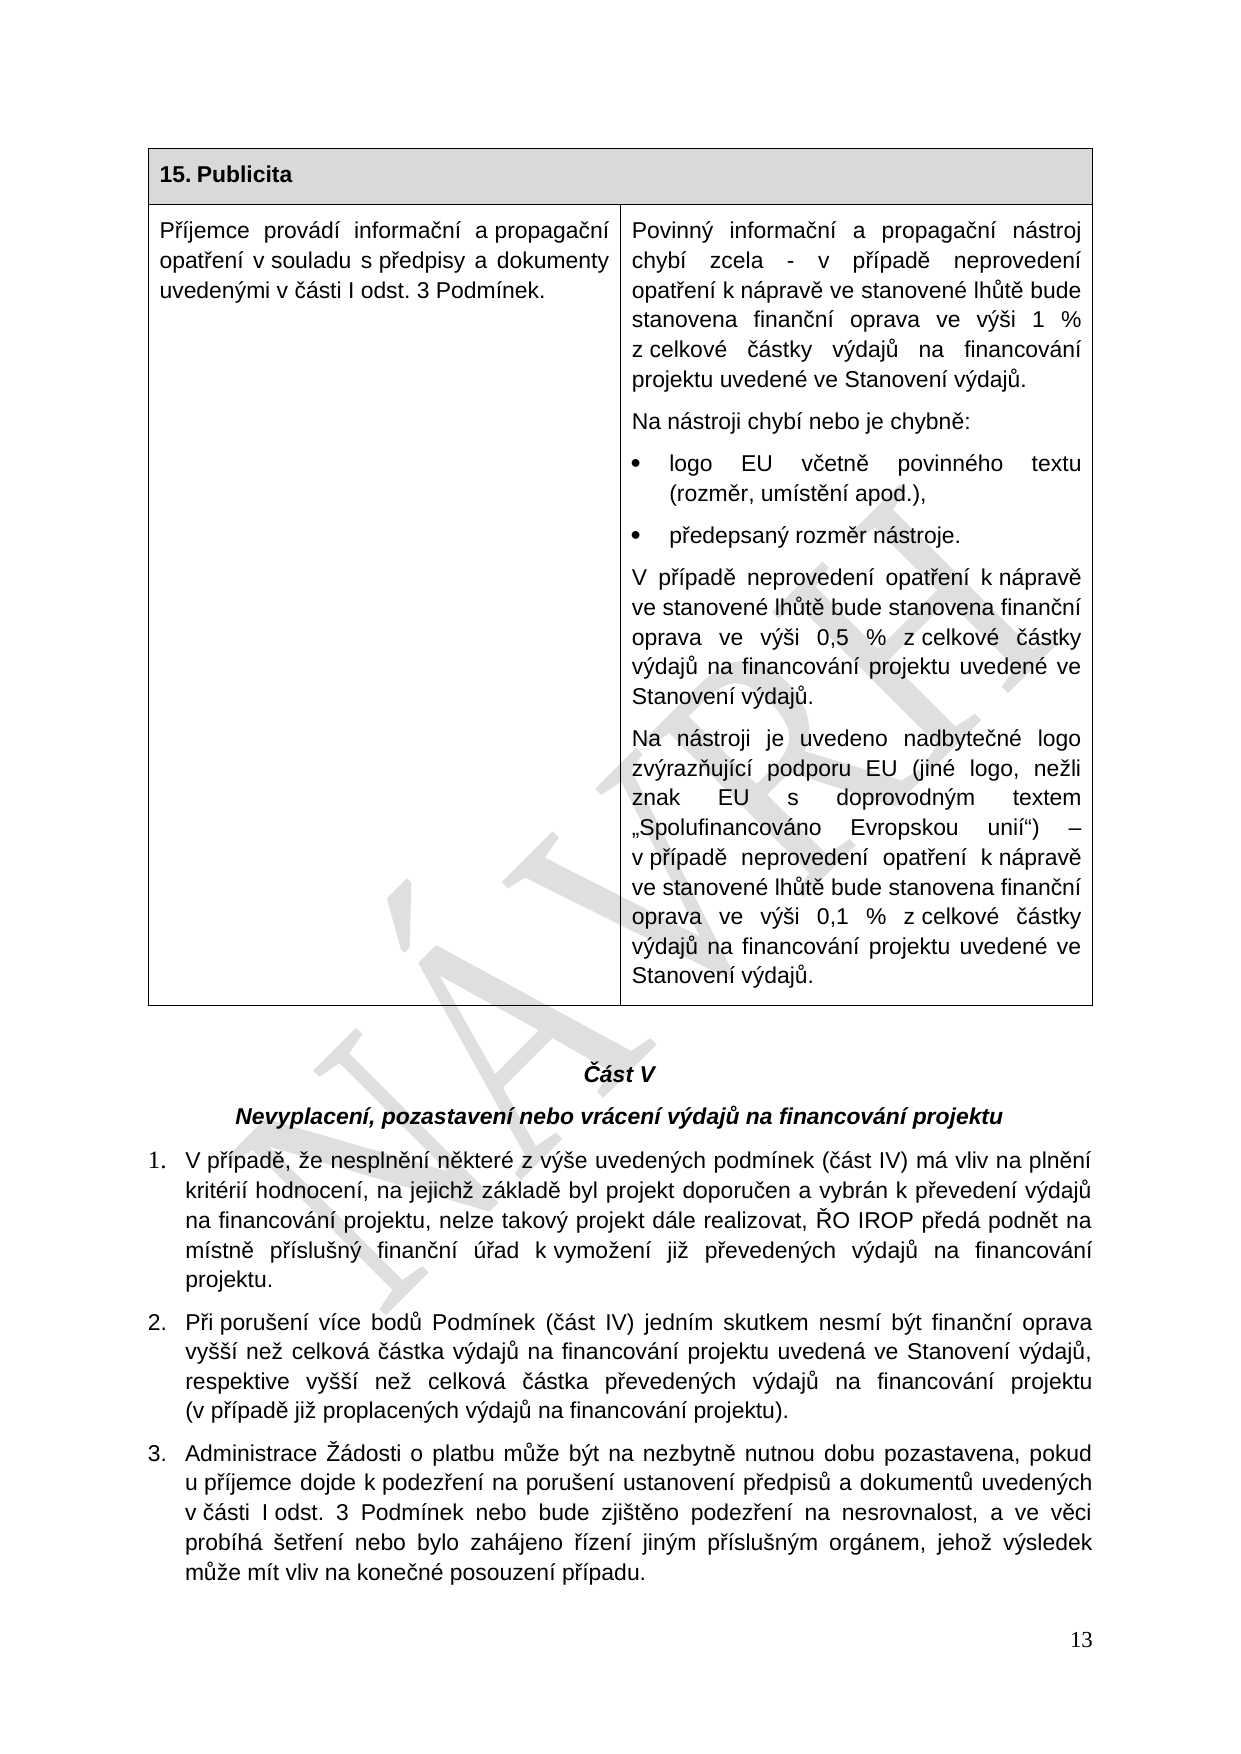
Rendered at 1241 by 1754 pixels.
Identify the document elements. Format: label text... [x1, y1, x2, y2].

subtitle Část V [148, 1061, 1093, 1087]
subtitle Nevyplacení, pozastavení nebo vrácení výdajů na financování projektu [148, 1103, 1093, 1129]
table_cell Příjemce provádí informační a propagační opatření v souladu s předpisy a dokumenty uvedenými v části I odst. 3 Podmínek. [149, 205, 620, 1005]
list Administrace Žádosti o platbu může být na nezbytně nutnou dobu pozastavena, pokud u příjemce dojde k podezření na porušení ustanovení předpisů a dokumentů uvedených v části I odst. 3 Podmínek nebo bude zjištěno podezření na nesrovnalost, a ve věci probíhá šetření nebo bylo zahájeno řízení jiným příslušným orgánem, jehož výsledek může mít vliv na konečné posouzení případu. [148, 1440, 1093, 1585]
list Při porušení více bodů Podmínek (část IV) jedním skutkem nesmí být finanční oprava vyšší než celková částka výdajů na financování projektu uvedená ve Stanovení výdajů, respektive vyšší než celková částka převedených výdajů na financování projektu (v případě již proplacených výdajů na financování projektu). [148, 1308, 1093, 1424]
table_cell Publicita [149, 149, 1092, 204]
table_cell Povinný informační a propagační nástroj chybí zcela - v případě neprovedení opatření k nápravě ve stanovené lhůtě bude stanovena finanční oprava ve výši 1 % z celkové částky výdajů na financování projektu uvedené ve Stanovení výdajů. Na nástroji chybí nebo je chybně: logo EU včetně povinného textu (rozměr, umístění apod.), předepsaný rozměr nástroje. V případě neprovedení opatření k nápravě ve stanovené lhůtě bude stanovena finanční oprava ve výši 0,5 % z celkové částky výdajů na financování projektu uvedené ve Stanovení výdajů. Na nástroji je uvedeno nadbytečné logo zvýrazňující podporu EU (jiné logo, nežli znak EU s doprovodným textem „Spolufinancováno Evropskou unií“) – v případě neprovedení opatření k nápravě ve stanovené lhůtě bude stanovena finanční oprava ve výši 0,1 % z celkové částky výdajů na financování projektu uvedené ve Stanovení výdajů. [621, 205, 1092, 1005]
list V případě, že nesplnění některé z výše uvedených podmínek (část IV) má vliv na plnění kritérií hodnocení, na jejichž základě byl projekt doporučen a vybrán k převedení výdajů na financování projektu, nelze takový projekt dále realizovat, ŘO IROP předá podnět na místně příslušný finanční úřad k vymožení již převedených výdajů na financování projektu. [148, 1145, 1093, 1293]
